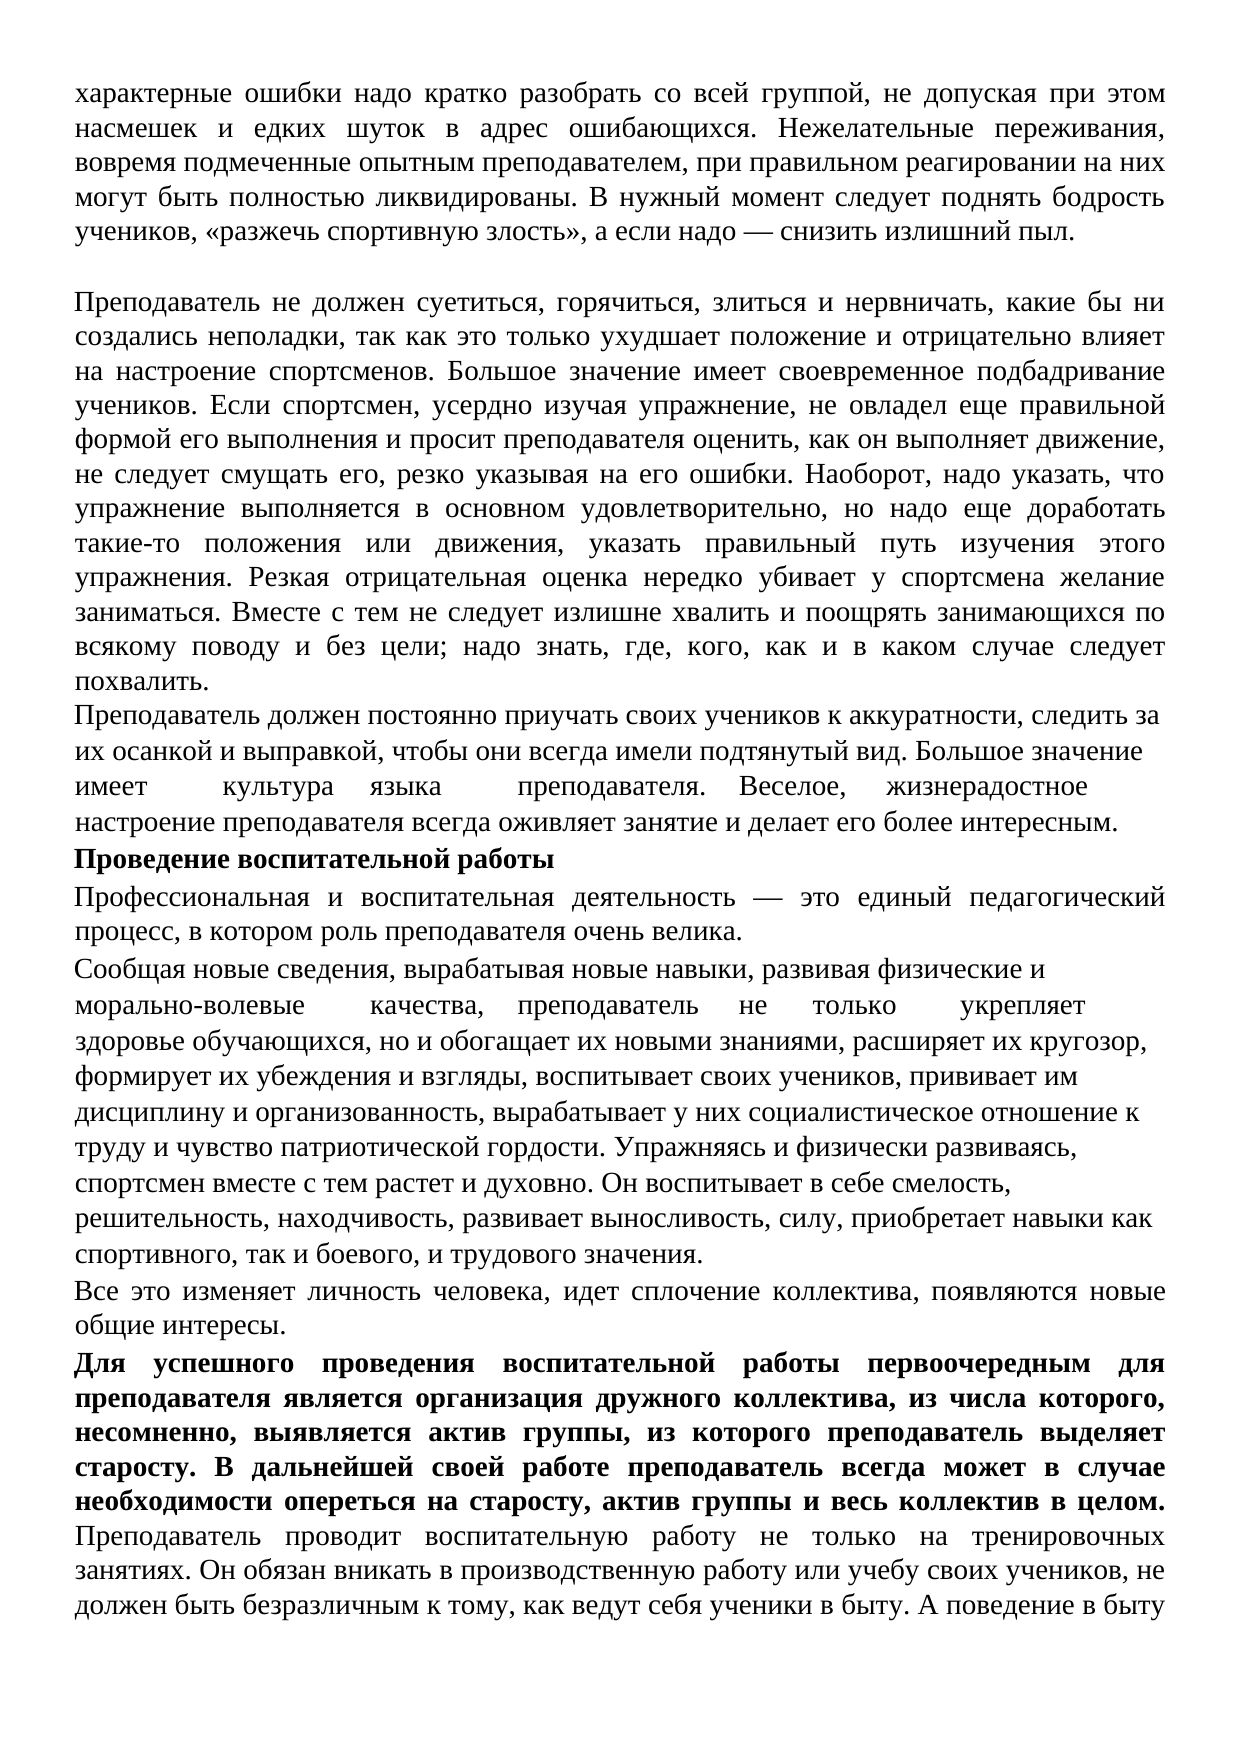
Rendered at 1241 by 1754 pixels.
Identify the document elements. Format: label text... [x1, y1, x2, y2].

text Преподаватель не должен суетиться, горячиться, злиться и нервничать, какие бы ни создались неполадки, так как это только ухудшает положение и отрицательно влияет на настроение спортсменов. Большое значение имеет своевременное подбадривание учеников. Если спортсмен, усердно изучая упражнение, не овладел еще правильной формой его выполнения и просит преподавателя оценить, как он выполняет движение, не следует смущать его, резко указывая на его ошибки. Наоборот, надо указать, что упражнение выполняется в основном удовлетворительно, но надо еще доработать такие-то положения или движения, указать правильный путь изучения этого упражнения. Резкая отрицательная оценка нередко убивает у спортсмена желание заниматься. Вместе с тем не следует излишне хвалить и поощрять занимающихся по всякому поводу и без цели; надо знать, где, кого, как и в каком случае следует похвалить. [73, 284, 1166, 697]
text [73, 1346, 1166, 1621]
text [73, 75, 1166, 247]
text Профессиональная и воспитательная деятельность — это единый педагогический процесс, в котором роль преподавателя очень велика. [73, 879, 1166, 947]
text Преподаватель должен постоянно приучать своих учеников к аккуратности, следить за их осанкой и выправкой, чтобы они всегда имели подтянутый вид. Большое значение имеет культура языка преподавателя. Веселое, жизнерадостное настроение преподавателя всегда оживляет занятие и делает его более интересным. [73, 697, 1173, 838]
text Сообщая новые сведения, вырабатывая новые навыки, развивая физические и морально-волевые качества, преподаватель не только укрепляет здоровье обучающихся, но и обогащает их новыми знаниями, расширяет их кругозор, формирует их убеждения и взгляды, воспитывает своих учеников, прививает им дисциплину и организованность, вырабатывает у них социалистическое отношение к труду и чувство патриотической гордости. Упражняясь и физически развиваясь, спортсмен вместе с тем растет и духовно. Он воспитывает в себе смелость, решительность, находчивость, развивает выносливость, силу, приобретает навыки как спортивного, так и боевого, и трудового значения. [73, 952, 1173, 1269]
subtitle Проведение воспитательной работы [73, 841, 1165, 875]
text Все это изменяет личность человека, идет сплочение коллектива, появляются новые общие интересы. [73, 1273, 1166, 1341]
